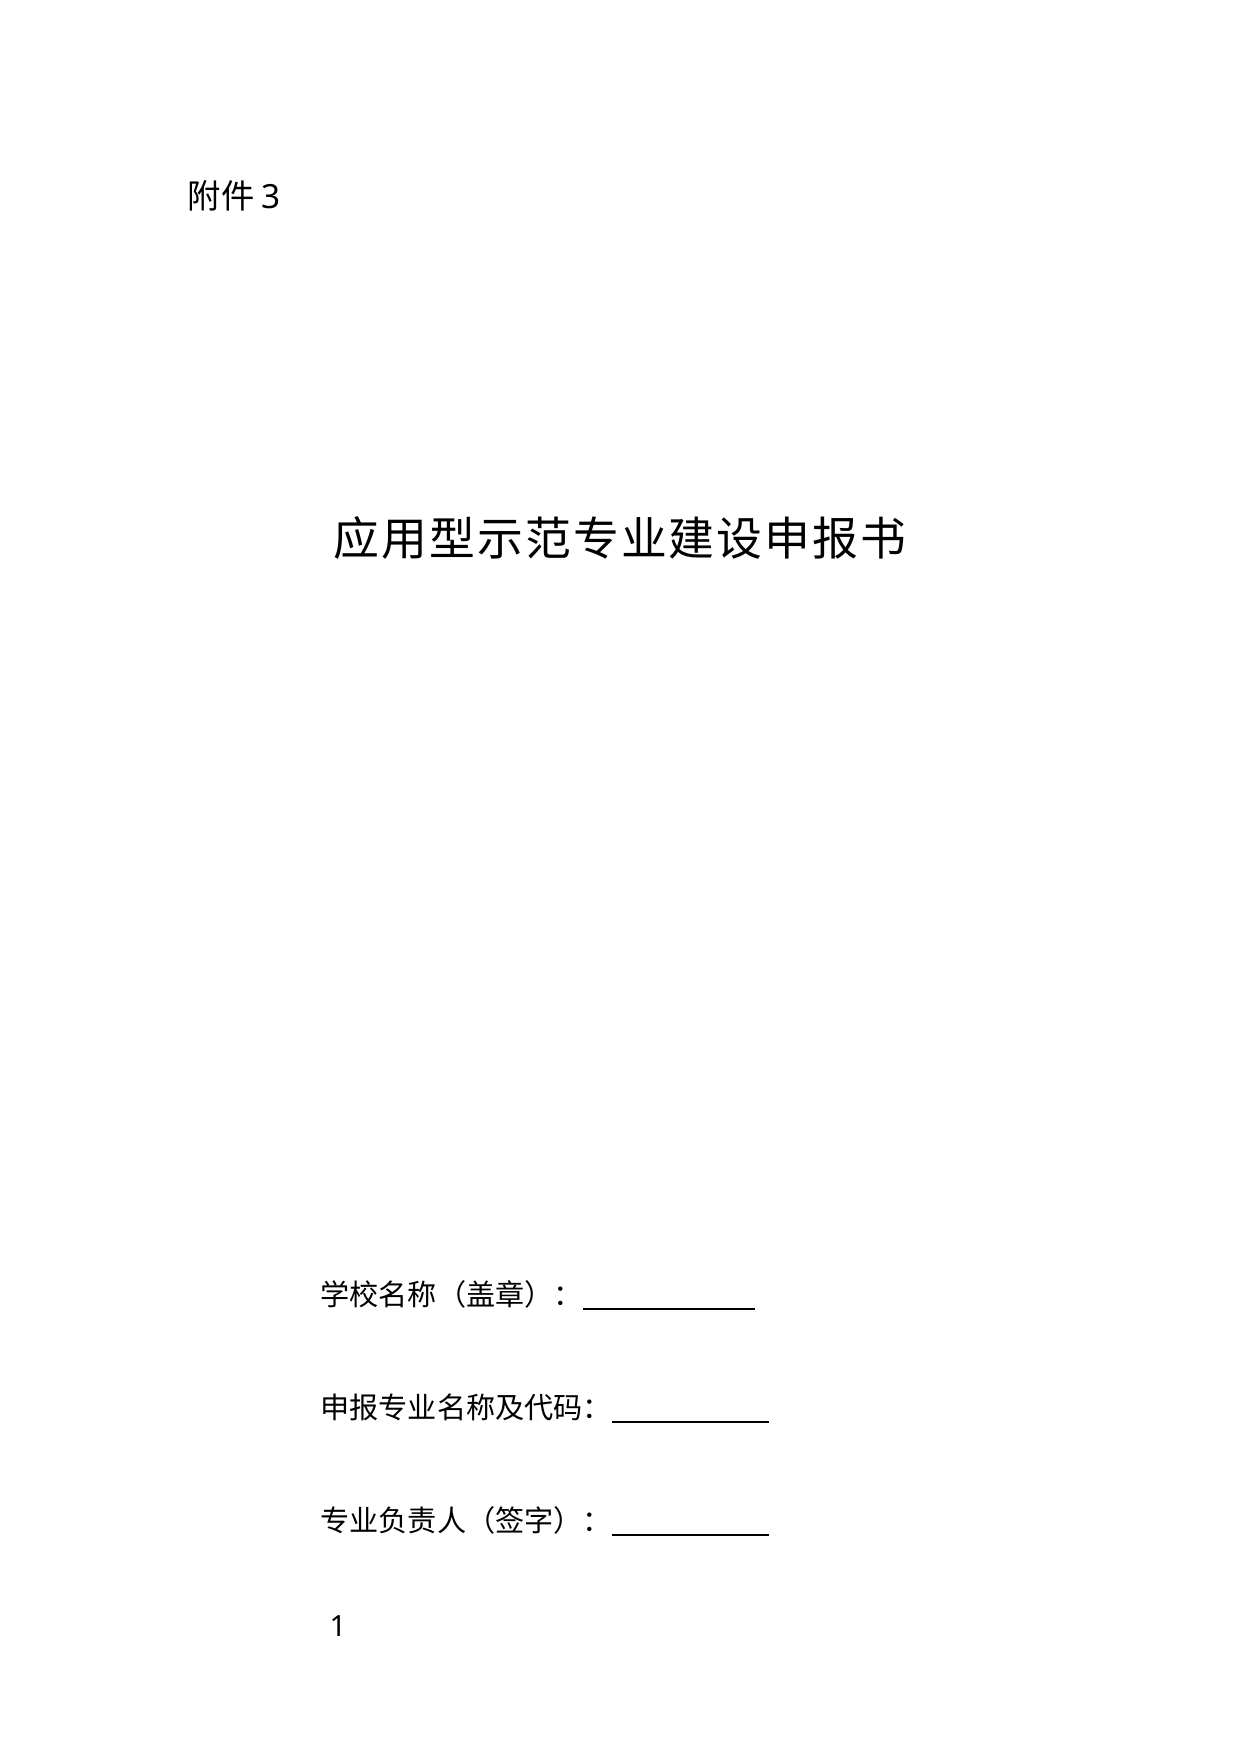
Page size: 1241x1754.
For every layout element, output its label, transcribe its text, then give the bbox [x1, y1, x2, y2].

text 学校名称（盖章）： [187, 1260, 1053, 1325]
text 应用型示范专业建设申报书 [209, 487, 1031, 584]
text 附件3 [187, 162, 1053, 227]
text 申报专业名称及代码： [187, 1373, 1053, 1438]
text 专业负责人（签字）： [187, 1486, 1053, 1551]
